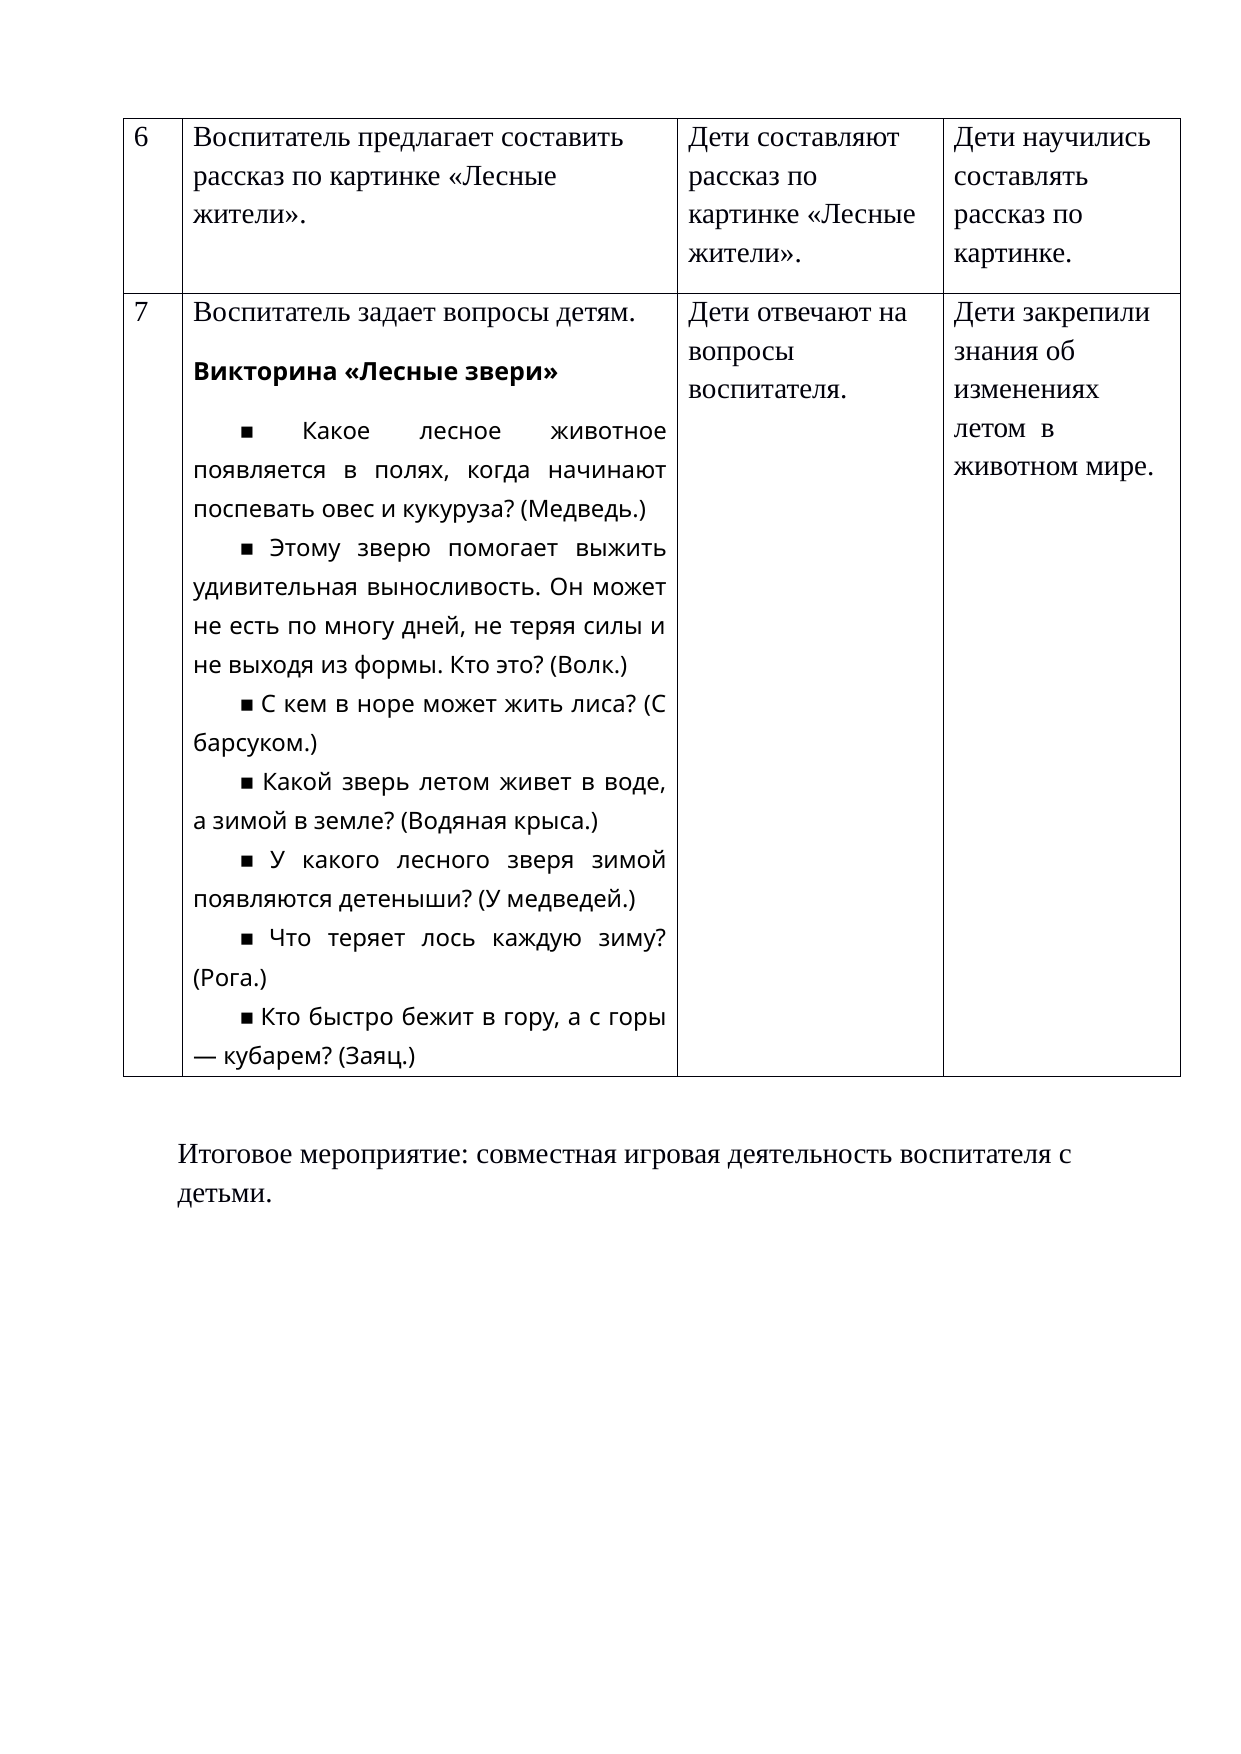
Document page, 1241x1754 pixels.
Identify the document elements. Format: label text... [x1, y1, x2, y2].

table_cell Дети отвечают на вопросы воспитателя. [678, 294, 943, 1076]
table_cell 6 [124, 119, 182, 293]
table_cell Воспитатель задает вопросы детям. Викторина «Лесные звери» ■ Какое лесное животное появляется в полях, когда начинают поспевать овес и кукуруза? (Медведь.) ■ Этому зверю помогает выжить удивительная выносливость. Он может не есть по многу дней, не теряя силы и не выходя из формы. Кто это? (Волк.) ■ С кем в норе может жить лиса? (С барсуком.) ■ Какой зверь летом живет в воде, а зимой в земле? (Водяная крыса.) ■ У какого лесного зверя зимой появляются детеныши? (У медведей.) ■ Что теряет лось каждую зиму? (Рога.) ■ Кто быстро бежит в гору, а с горы — кубарем? (Заяц.) [183, 294, 677, 1076]
table_cell Воспитатель предлагает составить рассказ по картинке «Лесные жители». [183, 119, 677, 293]
text Итоговое мероприятие: совместная игровая деятельность воспитателя с детьми. [177, 1137, 1152, 1209]
table_cell Дети составляют рассказ по картинке «Лесные жители». [678, 119, 943, 293]
table_cell Дети научились составлять рассказ по картинке. [944, 119, 1180, 293]
table_cell 7 [124, 294, 182, 1076]
table_cell Дети закрепили знания об изменениях летом в животном мире. [944, 294, 1180, 1076]
